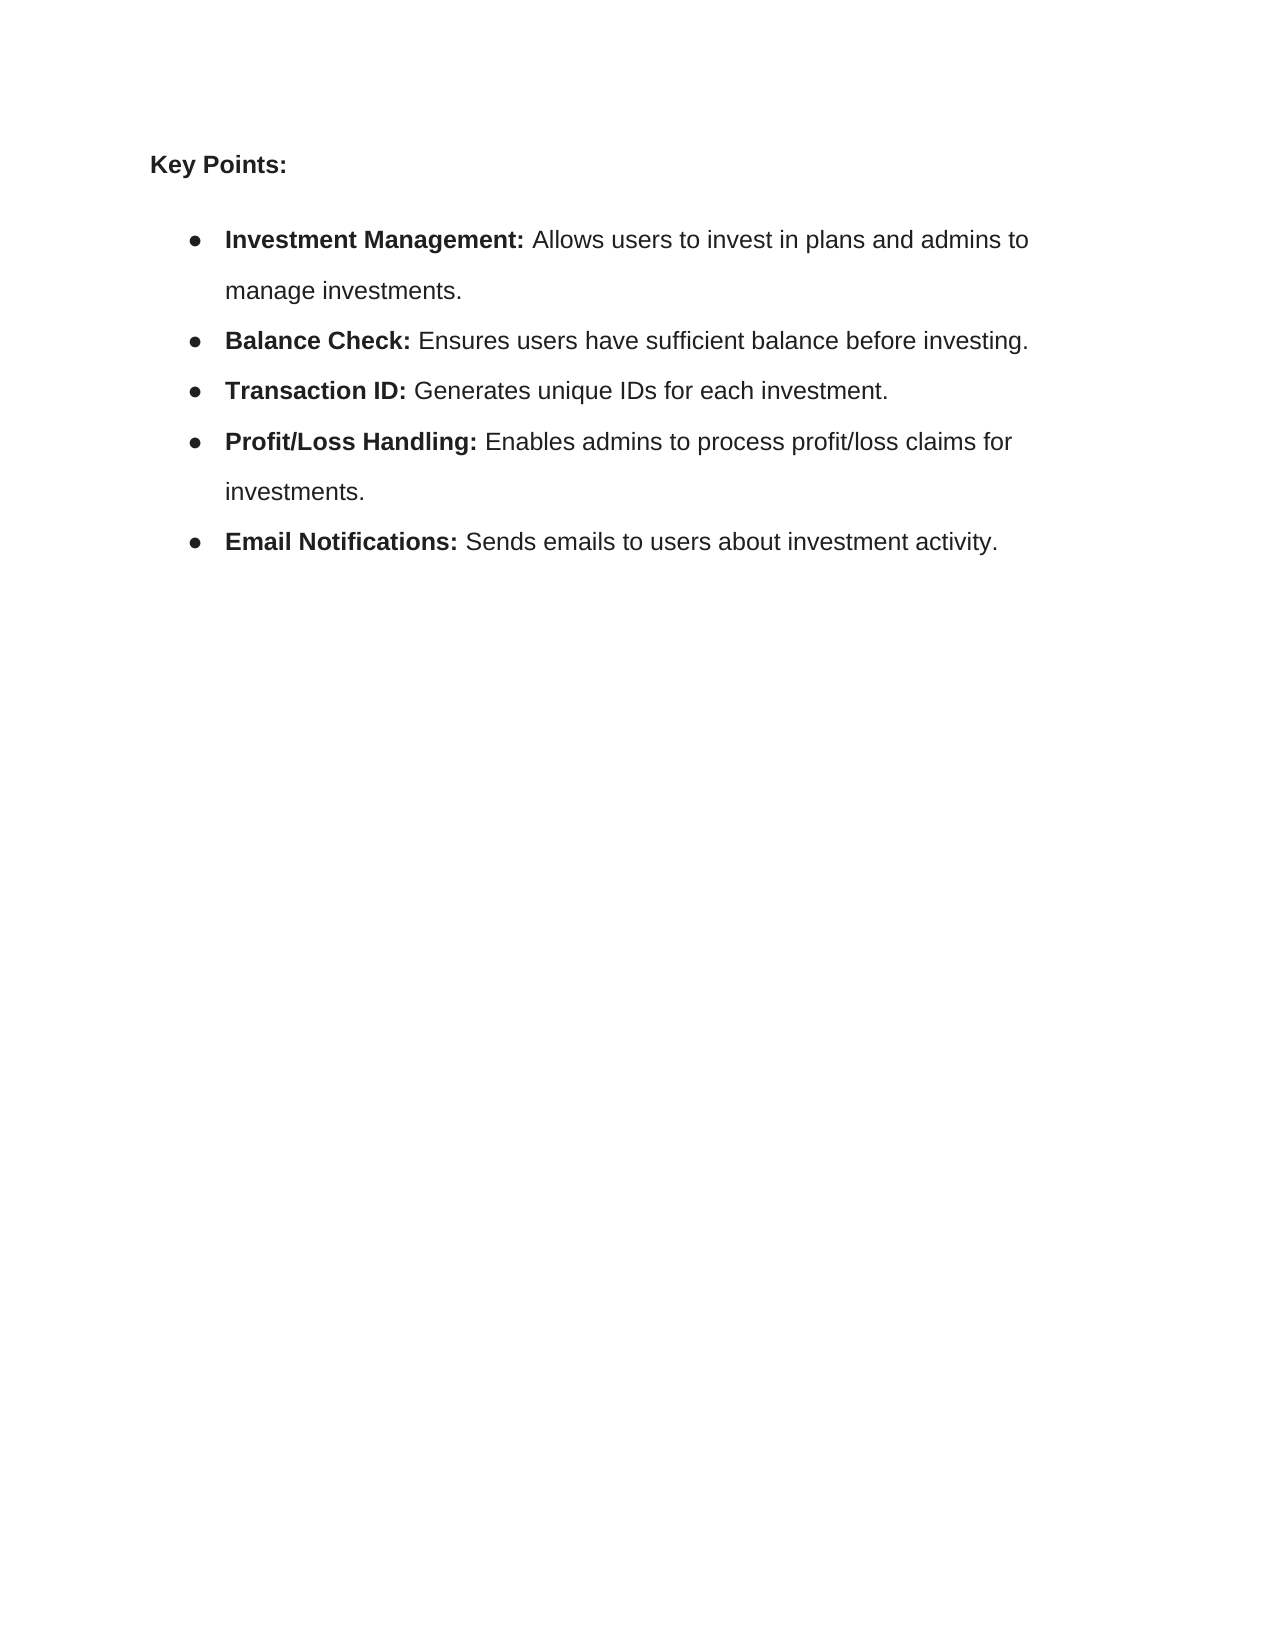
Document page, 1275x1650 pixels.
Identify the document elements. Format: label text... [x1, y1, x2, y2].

list Balance Check: Ensures users have sufficient balance before investing. [187, 326, 1125, 355]
list Profit/Loss Handling: Enables admins to process profit/loss claims for investments. [187, 427, 1125, 506]
list Investment Management: Allows users to invest in plans and admins to manage investments. [187, 225, 1125, 304]
list Transaction ID: Generates unique IDs for each investment. [187, 376, 1125, 405]
list Email Notifications: Sends emails to users about investment activity. [187, 527, 1125, 556]
text Key Points: [150, 150, 1125, 179]
